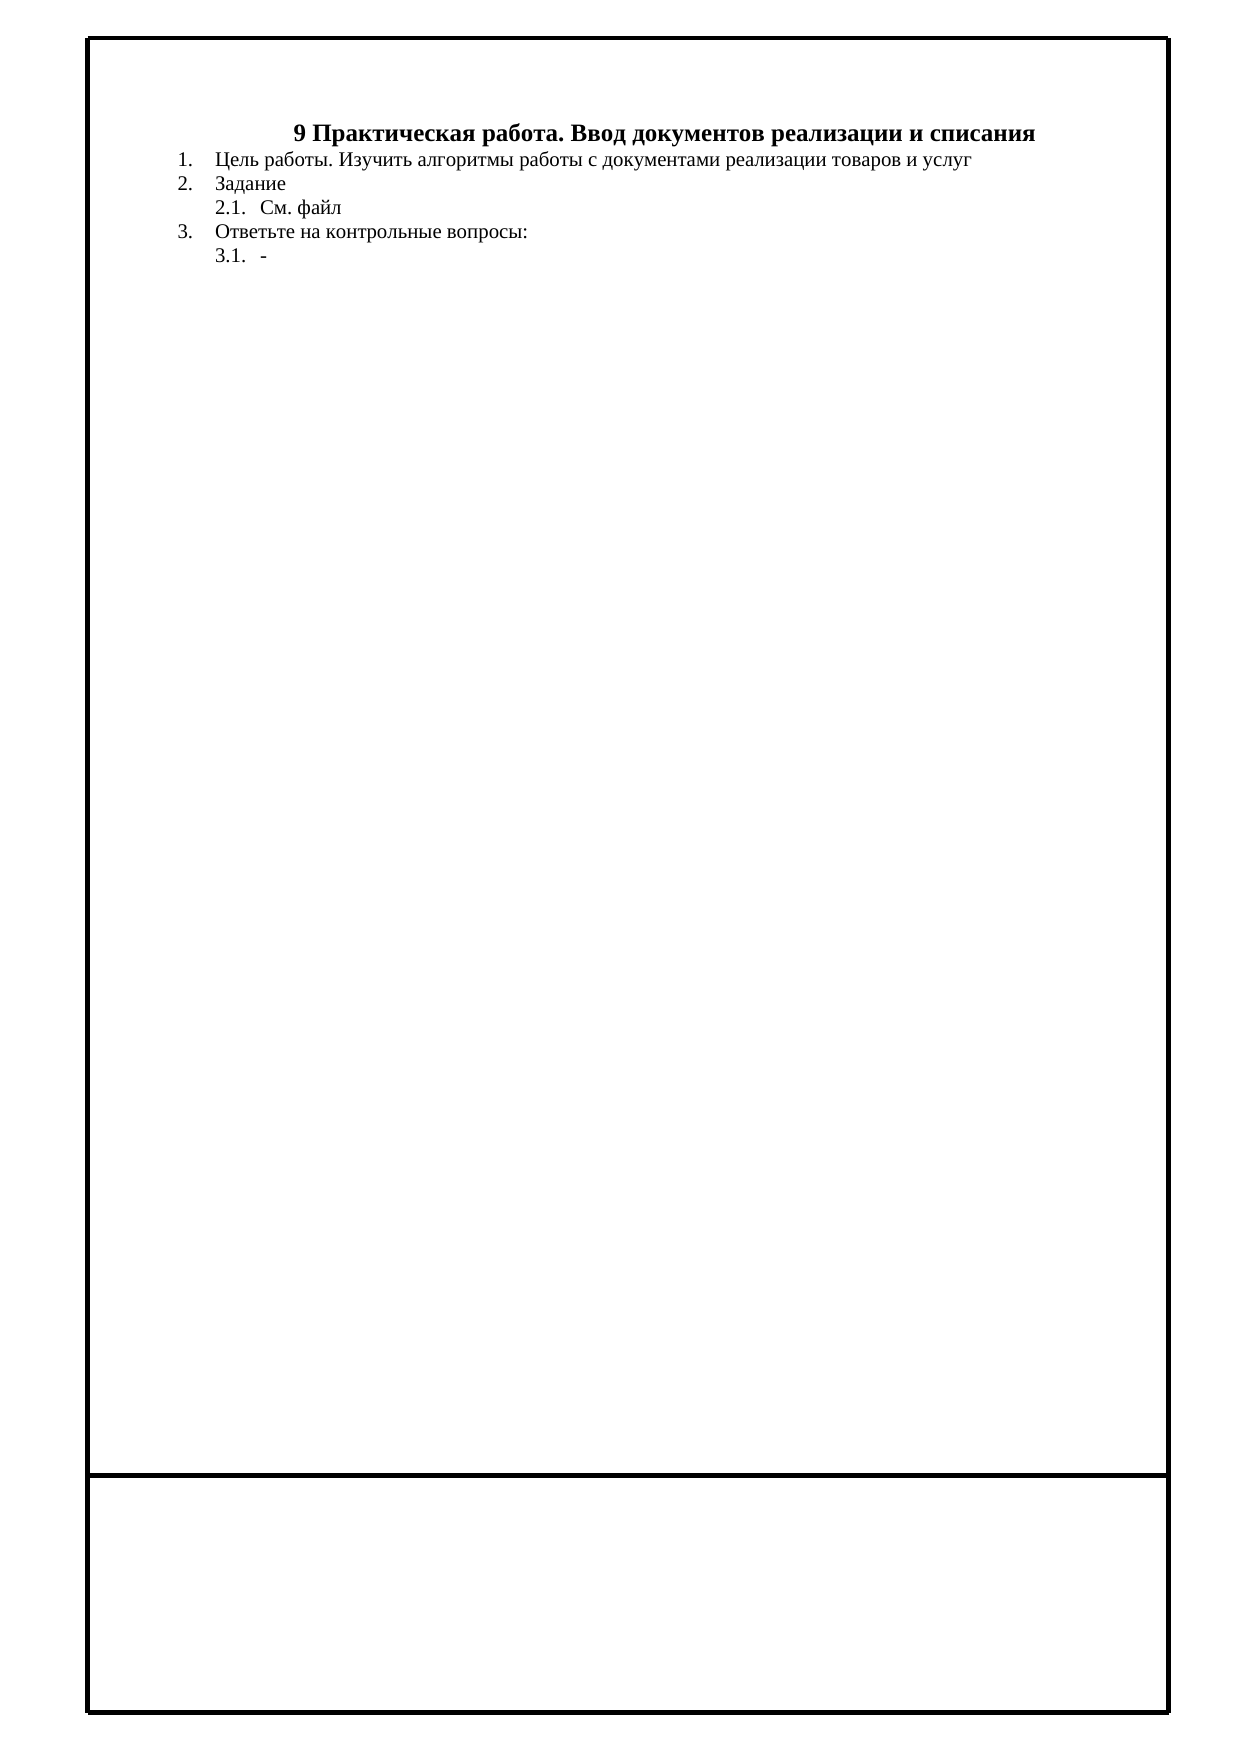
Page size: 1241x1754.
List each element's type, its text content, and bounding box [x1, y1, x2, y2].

text 9 Практическая работа. Ввод документов реализации и списания [177, 118, 1152, 147]
list Цель работы. Изучить алгоритмы работы с документами реализации товаров и услуг [177, 147, 1152, 171]
list - [215, 243, 1152, 267]
list Задание [177, 171, 1152, 195]
list См. файл [215, 195, 1152, 219]
list Ответьте на контрольные вопросы: [177, 219, 1152, 243]
